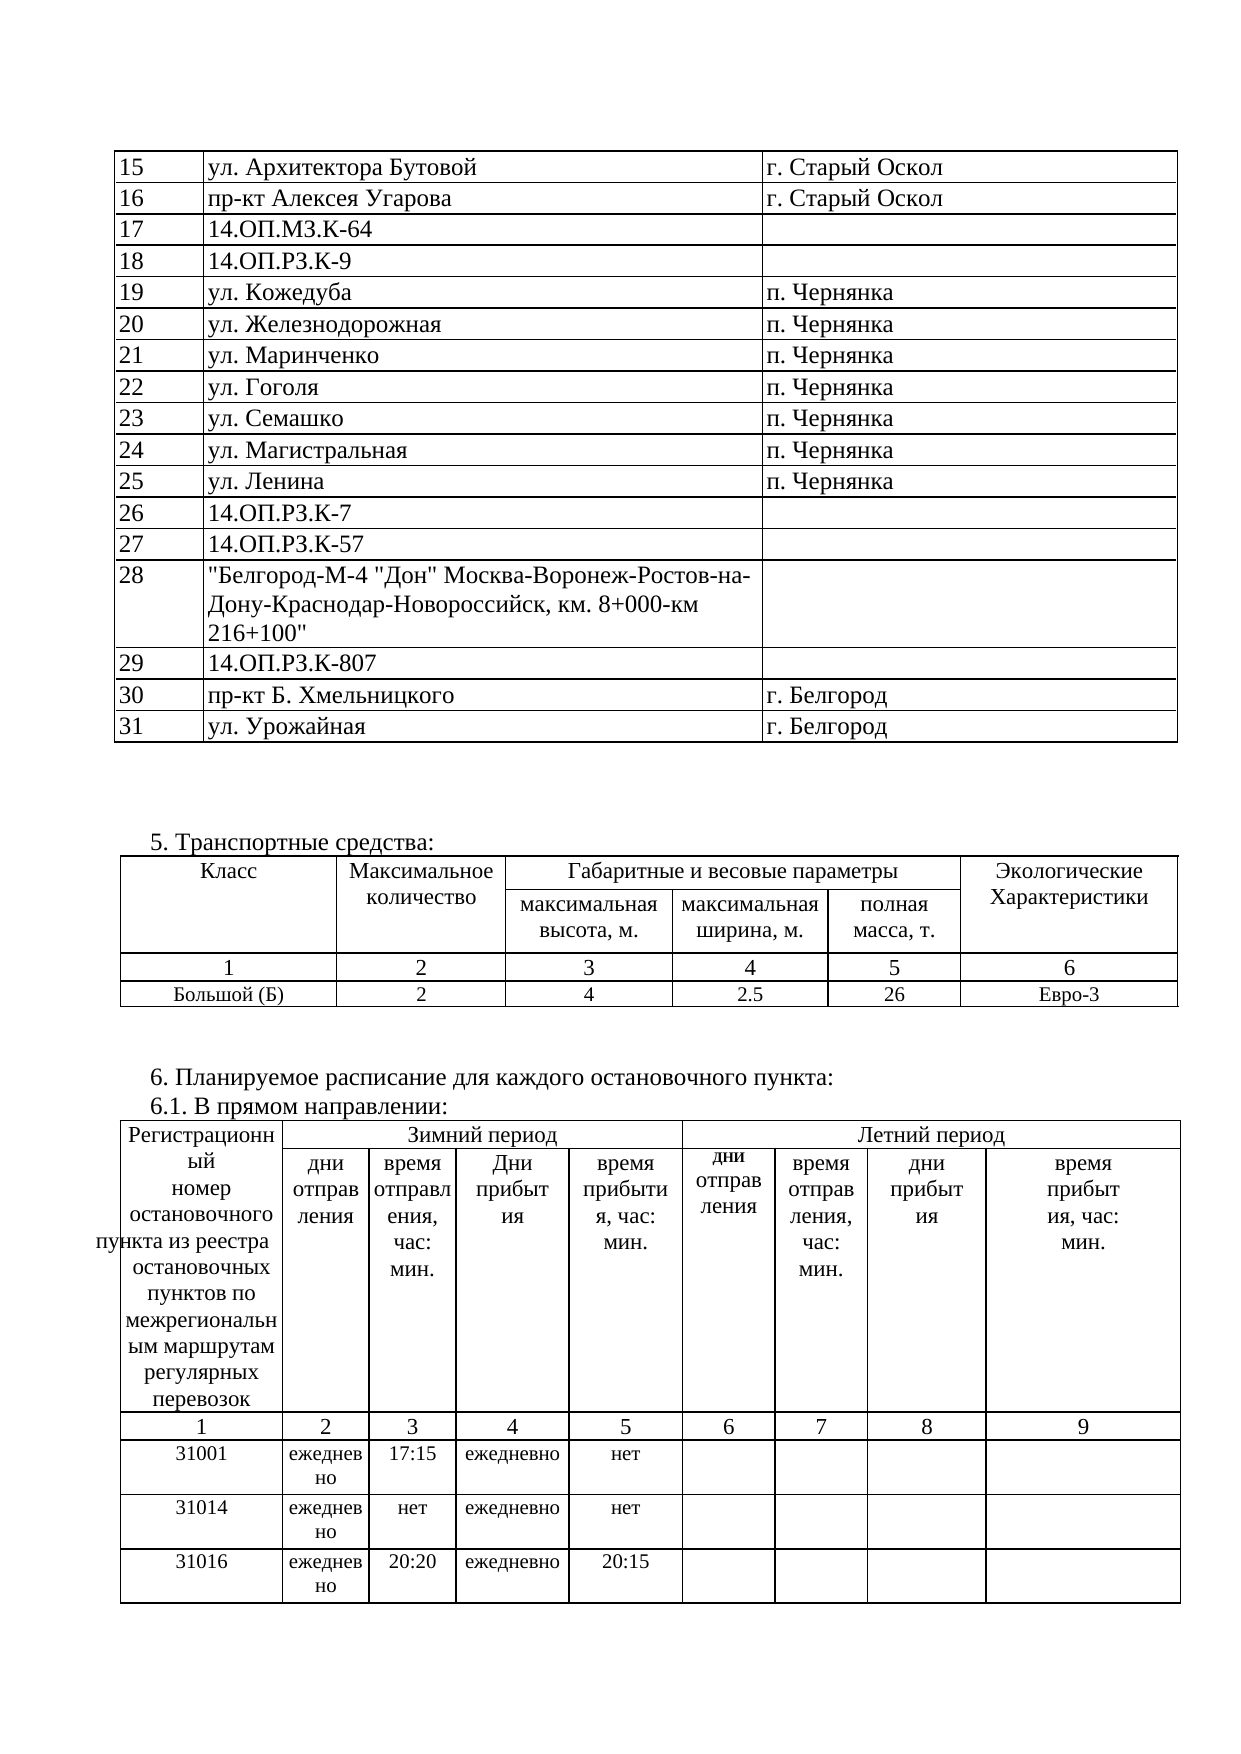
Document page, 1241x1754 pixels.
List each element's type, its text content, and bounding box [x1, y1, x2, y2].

table_cell [776, 1441, 867, 1493]
table_cell 4 [457, 1413, 568, 1439]
table_cell [868, 1550, 985, 1602]
table_cell п. Чернянка [763, 370, 1177, 402]
table_cell 31016 [121, 1550, 282, 1602]
table_cell [763, 496, 1177, 527]
table_cell 31001 [121, 1441, 282, 1493]
table_cell полная масса, т. [829, 890, 960, 952]
table_cell 14.ОП.РЗ.К-7 [204, 498, 762, 527]
table_cell [868, 1495, 985, 1548]
table_cell 6 [961, 954, 1177, 980]
table_cell максимальная ширина, м. [673, 890, 827, 952]
table_cell [683, 1441, 774, 1493]
table_cell [683, 1550, 774, 1602]
table_cell 14.ОП.РЗ.К-807 [204, 648, 762, 678]
table_cell 23 [115, 403, 203, 433]
table_cell [776, 1550, 867, 1602]
table_header Зимний период [283, 1121, 682, 1148]
table_cell дни отправ ления [283, 1149, 368, 1411]
table_cell г. Белгород [763, 710, 1177, 741]
table_cell ежедневно [283, 1550, 368, 1602]
table_cell 15 [115, 152, 203, 181]
table_cell 5 [829, 954, 960, 980]
table_cell [987, 1441, 1180, 1493]
table_cell [987, 1495, 1180, 1548]
table_cell ул. Кожедуба [204, 277, 762, 307]
table_cell 31014 [121, 1495, 282, 1548]
text 6. Планируемое расписание для каждого остановочного пункта: [150, 1062, 1090, 1091]
table_cell ул. Архитектора Бутовой [204, 152, 762, 181]
table_cell 19 [115, 277, 203, 307]
table_cell 7 [776, 1413, 867, 1439]
table_cell ежедневно [457, 1441, 568, 1493]
table_cell ул. Маринченко [204, 340, 762, 370]
table_cell нет [570, 1441, 682, 1493]
table_cell 30 [115, 679, 203, 710]
table_cell 1 [121, 1413, 282, 1439]
table_cell [776, 1495, 867, 1548]
table_cell 27 [115, 529, 203, 559]
table_cell [683, 1495, 774, 1548]
table_cell Дни прибыт ия [457, 1149, 568, 1411]
table_cell нет [570, 1495, 682, 1548]
table_cell п. Чернянка [763, 465, 1177, 496]
table_cell п. Чернянка [763, 276, 1177, 307]
table_cell 8 [868, 1413, 985, 1439]
table_header Класс [121, 857, 336, 952]
table_cell 2.5 [673, 982, 827, 1006]
table_cell пр-кт Б. Хмельницкого [204, 680, 762, 710]
table_cell 24 [115, 434, 203, 464]
table_cell 28 [115, 560, 203, 647]
text 6.1. В прямом направлении: [150, 1091, 1090, 1120]
table_cell 25 [115, 466, 203, 496]
table_cell ул. Магистральная [204, 435, 762, 464]
table_cell ежедневно [457, 1550, 568, 1602]
table_cell [763, 528, 1177, 559]
table_cell 14.ОП.МЗ.К-64 [204, 215, 762, 244]
table_cell п. Чернянка [763, 307, 1177, 339]
table_cell нет [370, 1495, 455, 1548]
table_cell [763, 244, 1177, 276]
table_cell ежедневно [283, 1495, 368, 1548]
table_cell 9 [987, 1413, 1180, 1439]
table_cell 3 [370, 1413, 455, 1439]
table_cell 2 [283, 1413, 368, 1439]
table_cell ул. Ленина [204, 466, 762, 496]
text 5. Транспортные средства: [150, 827, 1090, 855]
table_cell [868, 1441, 985, 1493]
table_cell г. Белгород [763, 678, 1177, 710]
table_cell время прибыт ия, час: мин. [987, 1149, 1180, 1411]
table_cell максимальная высота, м. [506, 890, 672, 952]
table_cell 20 [115, 308, 203, 339]
table_cell 17 [115, 214, 203, 244]
table_cell 14.ОП.РЗ.К-57 [204, 529, 762, 559]
table_cell 16 [115, 183, 203, 213]
table_cell 20:20 [370, 1550, 455, 1602]
table_header Максимальное количество [337, 857, 505, 952]
table_cell г. Старый Оскол [763, 152, 1177, 181]
table_cell 5 [570, 1413, 682, 1439]
table_cell 4 [673, 954, 827, 980]
table_header Летний период [683, 1121, 1180, 1148]
table_cell п. Чернянка [763, 433, 1177, 464]
table_cell "Белгород-М-4 "Дон" Москва-Воронеж-Ростов-на-Дону-Краснодар-Новороссийск, км. 8+000-км 216+100" [204, 561, 762, 647]
table_cell 4 [506, 982, 672, 1006]
table_cell ежедневно [283, 1441, 368, 1493]
table_cell ул. Железнодорожная [204, 309, 762, 339]
table_header Экологические Характеристики [961, 857, 1177, 952]
table_cell Евро-3 [961, 982, 1177, 1006]
table_cell 18 [115, 245, 203, 276]
table_cell 1 [121, 954, 336, 980]
table_cell время отправ ления, час: мин. [776, 1149, 867, 1411]
table_cell 31 [115, 711, 203, 741]
table_cell время отправл ения, час: мин. [370, 1149, 455, 1411]
table_cell г. Старый Оскол [763, 181, 1177, 213]
table_cell ул. Гоголя [204, 372, 762, 402]
table_cell Большой (Б) [121, 982, 336, 1006]
table_cell пр-кт Алексея Угарова [204, 183, 762, 213]
table_cell 17:15 [370, 1441, 455, 1493]
table_cell ул. Урожайная [204, 711, 762, 741]
table_cell ежедневно [457, 1495, 568, 1548]
table_cell 6 [683, 1413, 774, 1439]
table_cell 22 [115, 371, 203, 402]
table_cell п. Чернянка [763, 339, 1177, 370]
table_cell [763, 647, 1177, 678]
table_cell время прибыти я, час: мин. [570, 1149, 682, 1411]
table_cell [987, 1550, 1180, 1602]
table_cell 21 [115, 340, 203, 370]
table_cell 29 [115, 648, 203, 678]
table_header Габаритные и весовые параметры [506, 857, 960, 889]
table_cell ул. Семашко [204, 403, 762, 433]
table_cell ДНИ отправ ления [683, 1149, 774, 1411]
table_cell 26 [115, 497, 203, 527]
table_cell 20:15 [570, 1550, 682, 1602]
table_cell 2 [337, 954, 505, 980]
table_cell 26 [829, 982, 960, 1006]
table_cell 14.ОП.РЗ.К-9 [204, 246, 762, 276]
table_cell [763, 559, 1177, 647]
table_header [121, 1121, 282, 1411]
table_cell 3 [506, 954, 672, 980]
table_cell п. Чернянка [763, 402, 1177, 433]
table_cell [763, 213, 1177, 244]
table_cell дни прибыт ия [868, 1149, 985, 1411]
table_cell 2 [337, 982, 505, 1006]
